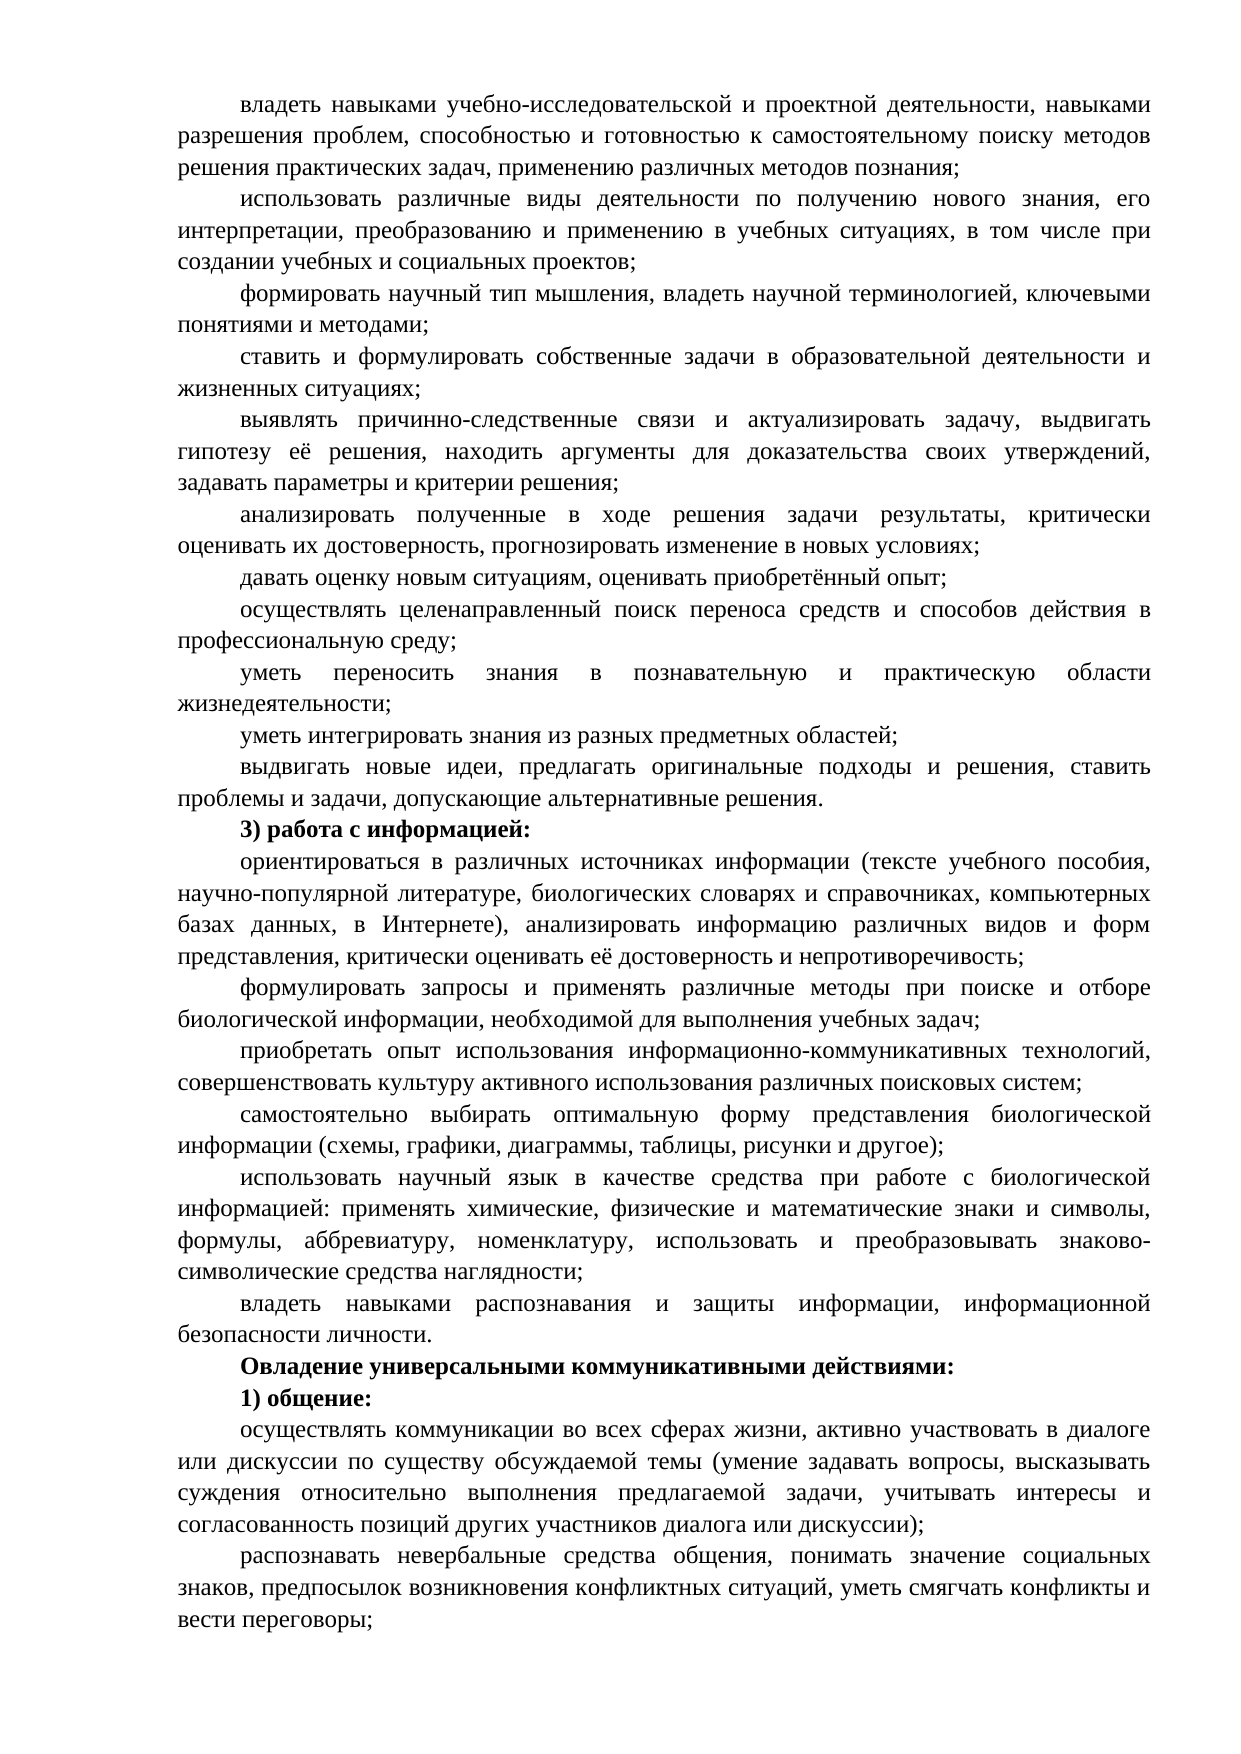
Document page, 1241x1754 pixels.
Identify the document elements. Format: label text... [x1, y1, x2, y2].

text Овладение универсальными коммуникативными действиями: [177, 1351, 1152, 1380]
text 3) работа с информацией: [177, 814, 1152, 843]
text использовать научный язык в качестве средства при работе с биологической информацией: применять химические, физические и математические знаки и символы, формулы, аббревиатуру, номенклатуру, использовать и преобразовывать знаково-символические средства наглядности; [177, 1162, 1152, 1285]
text уметь переносить знания в познавательную и практическую области жизнедеятельности; [177, 657, 1152, 717]
text давать оценку новым ситуациям, оценивать приобретённый опыт; [177, 562, 1152, 591]
text осуществлять целенаправленный поиск переноса средств и способов действия в профессиональную среду; [177, 594, 1152, 654]
text формулировать запросы и применять различные методы при поиске и отборе биологической информации, необходимой для выполнения учебных задач; [177, 972, 1152, 1033]
text использовать различные виды деятельности по получению нового знания, его интерпретации, преобразованию и применению в учебных ситуациях, в том числе при создании учебных и социальных проектов; [177, 183, 1152, 275]
text владеть навыками распознавания и защиты информации, информационной безопасности личности. [177, 1288, 1152, 1348]
text приобретать опыт использования информационно-коммуникативных технологий, совершенствовать культуру активного использования различных поисковых систем; [177, 1036, 1152, 1096]
text выявлять причинно-следственные связи и актуализировать задачу, выдвигать гипотезу её решения, находить аргументы для доказательства своих утверждений, задавать параметры и критерии решения; [177, 404, 1152, 496]
text 1) общение: [177, 1383, 1152, 1411]
text уметь интегрировать знания из разных предметных областей; [177, 720, 1152, 749]
text самостоятельно выбирать оптимальную форму представления биологической информации (схемы, графики, диаграммы, таблицы, рисунки и другое); [177, 1099, 1152, 1159]
text владеть навыками учебно-исследовательской и проектной деятельности, навыками разрешения проблем, способностью и готовностью к самостоятельному поиску методов решения практических задач, применению различных методов познания; [177, 89, 1152, 181]
text формировать научный тип мышления, владеть научной терминологией, ключевыми понятиями и методами; [177, 278, 1152, 338]
text выдвигать новые идеи, предлагать оригинальные подходы и решения, ставить проблемы и задачи, допускающие альтернативные решения. [177, 751, 1152, 812]
text анализировать полученные в ходе решения задачи результаты, критически оценивать их достоверность, прогнозировать изменение в новых условиях; [177, 499, 1152, 559]
text ставить и формулировать собственные задачи в образовательной деятельности и жизненных ситуациях; [177, 341, 1152, 401]
text осуществлять коммуникации во всех сферах жизни, активно участвовать в диалоге или дискуссии по существу обсуждаемой темы (умение задавать вопросы, высказывать суждения относительно выполнения предлагаемой задачи, учитывать интересы и согласованность позиций других участников диалога или дискуссии); [177, 1414, 1152, 1538]
text распознавать невербальные средства общения, понимать значение социальных знаков, предпосылок возникновения конфликтных ситуаций, уметь смягчать конфликты и вести переговоры; [177, 1541, 1152, 1632]
text ориентироваться в различных источниках информации (тексте учебного пособия, научно-популярной литературе, биологических словарях и справочниках, компьютерных базах данных, в Интернете), анализировать информацию различных видов и форм представления, критически оценивать её достоверность и непротиворечивость; [177, 846, 1152, 969]
